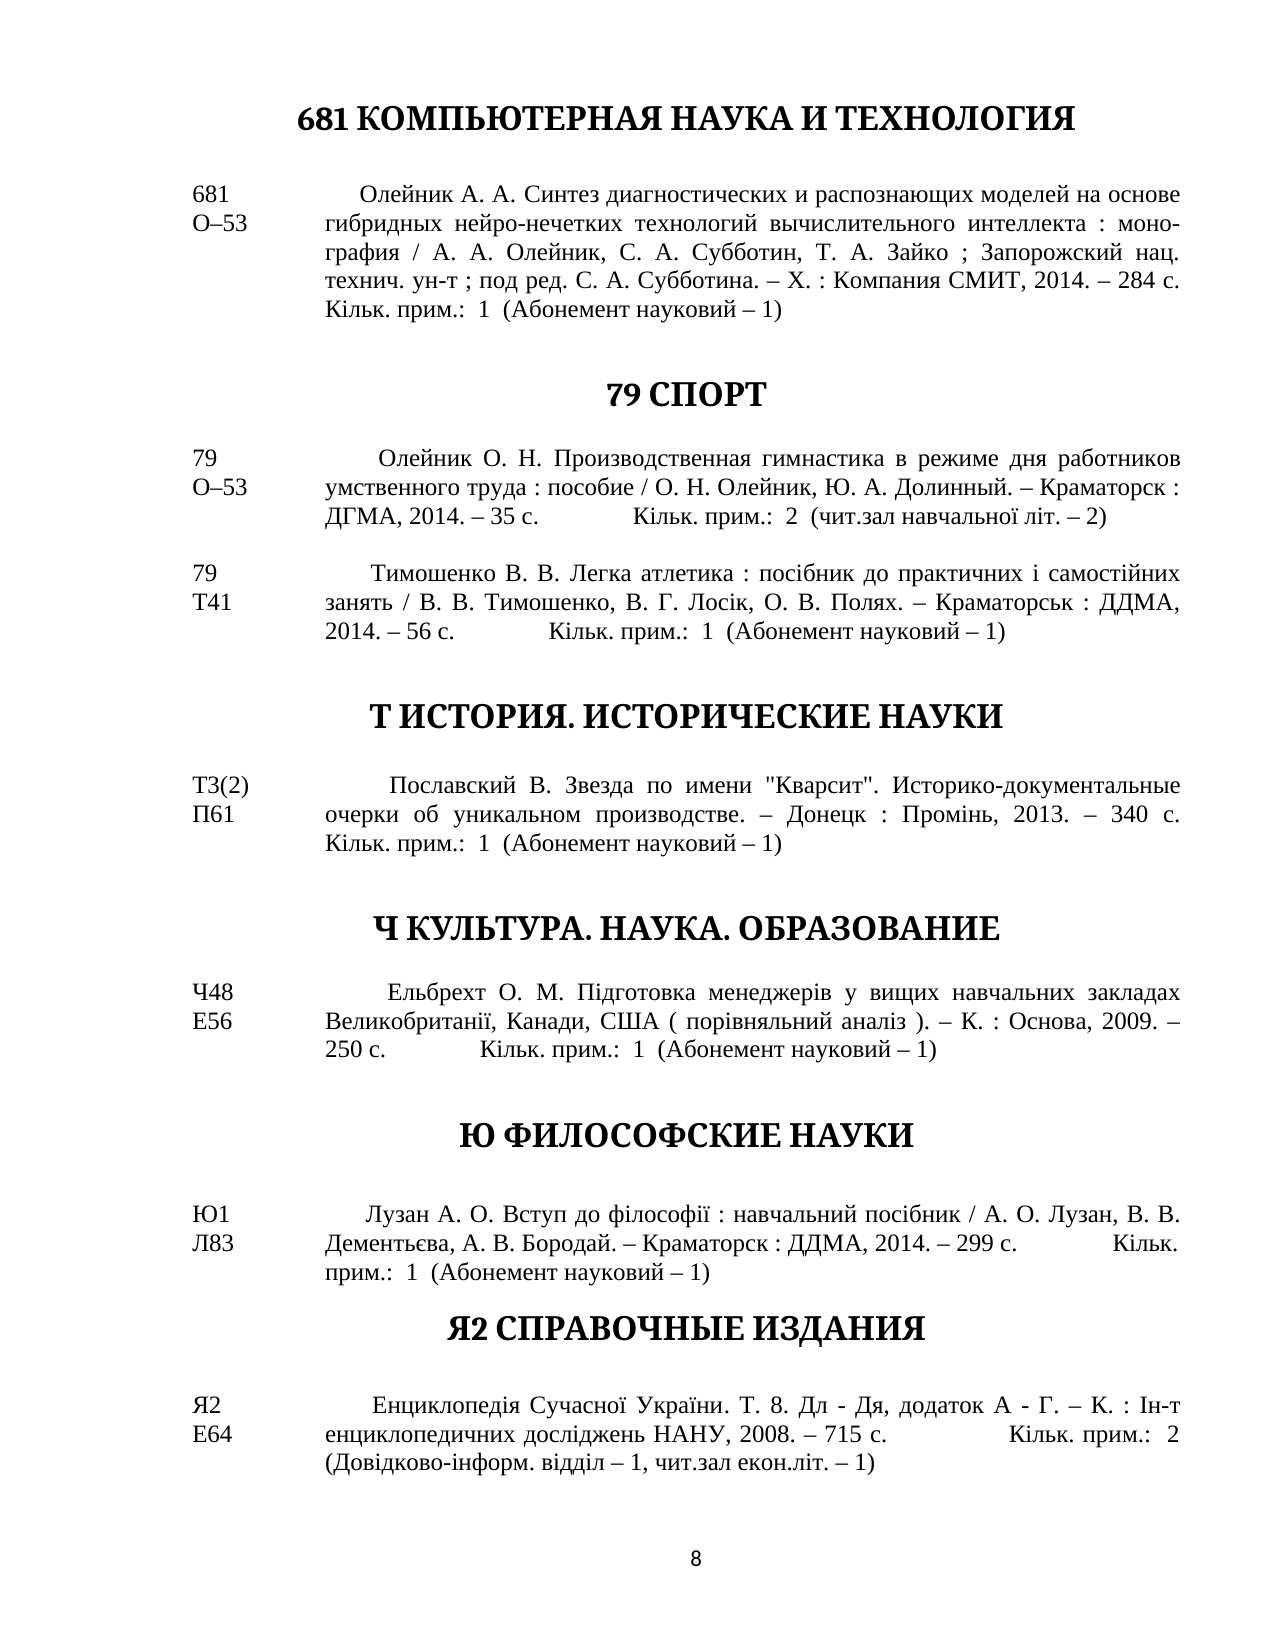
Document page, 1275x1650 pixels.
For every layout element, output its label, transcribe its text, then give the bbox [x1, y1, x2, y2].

table_cell Олейник О. Н. Производственная гимнастика в режиме дня работников умственного труда : пособие / О. Н. Олейник, Ю. А. Долинный. – Краматорск : ДГМА, 2014. – 35 с. Кільк. прим.: 2 (чит.зал навчальної літ. – 2) [325, 444, 1181, 558]
table_cell Ю ФИЛОСОФСКИЕ НАУКИ [192, 1092, 1181, 1199]
table_cell 681 КОМПЬЮТЕРНАЯ НАУКА И ТЕХНОЛОГИЯ [192, 75, 1181, 179]
table_cell Ч48 Е56 [192, 977, 325, 1092]
table_cell Ю1 Л83 [192, 1200, 325, 1286]
table_cell 79 СПОРТ [192, 352, 1181, 443]
table_cell Тимошенко В. В. Легка атлетика : посібник до практичних і самостійних занять / В. В. Тимошенко, В. Г. Лосік, О. В. Полях. – Краматорськ : ДДМА, 2014. – 56 с. Кільк. прим.: 1 (Абонемент науковий – 1) [325, 559, 1181, 673]
table_cell Я2 СПРАВОЧНЫЕ ИЗДАНИЯ [192, 1286, 1181, 1390]
table_cell Ч КУЛЬТУРА. НАУКА. ОБРАЗОВАНИЕ [192, 886, 1181, 977]
table_cell Я2 Е64 [192, 1390, 325, 1476]
table_cell 79 Т41 [192, 559, 325, 673]
table_cell Т ИСТОРИЯ. ИСТОРИЧЕСКИЕ НАУКИ [192, 674, 1181, 771]
table_cell Пославский В. Звезда по имени "Кварсит". Историко-документальные очерки об уникальном производстве. – Донецк : Промінь, 2013. – 340 с. Кільк. прим.: 1 (Абонемент науковий – 1) [325, 771, 1181, 886]
table_cell Лузан А. О. Вступ до філософії : навчальний посібник / А. О. Лузан, В. В. Дементьєва, А. В. Бородай. – Краматорск : ДДМА, 2014. – 299 с. Кільк. прим.: 1 (Абонемент науковий – 1) [325, 1200, 1181, 1286]
table_cell 79 О–53 [192, 444, 325, 558]
table_cell Олейник А. А. Синтез диагностических и распознающих моделей на основе гибридных нейро-нечетких технологий вычислительного интеллекта : моно-графия / А. А. Олейник, С. А. Субботин, Т. А. Зайко ; Запорожский нац. технич. ун-т ; под ред. С. А. Субботина. – Х. : Компания СМИТ, 2014. – 284 с. Кільк. прим.: 1 (Абонемент науковий – 1) [325, 179, 1181, 352]
table_cell Енциклопедія Сучасної України. Т. 8. Дл - Дя, додаток А - Г. – К. : Ін-т енциклопедичних досліджень НАНУ, 2008. – 715 с. Кільк. прим.: 2 (Довідково-інформ. відділ – 1, чит.зал екон.літ. – 1) [325, 1390, 1181, 1476]
table_cell Т3(2) П61 [192, 771, 325, 886]
table_cell 681 О–53 [192, 179, 325, 352]
table_cell Ельбрехт О. М. Підготовка менеджерів у вищих навчальних закладах Великобританії, Канади, США ( порівняльний аналіз ). – К. : Основа, 2009. – 250 с. Кільк. прим.: 1 (Абонемент науковий – 1) [325, 977, 1181, 1092]
